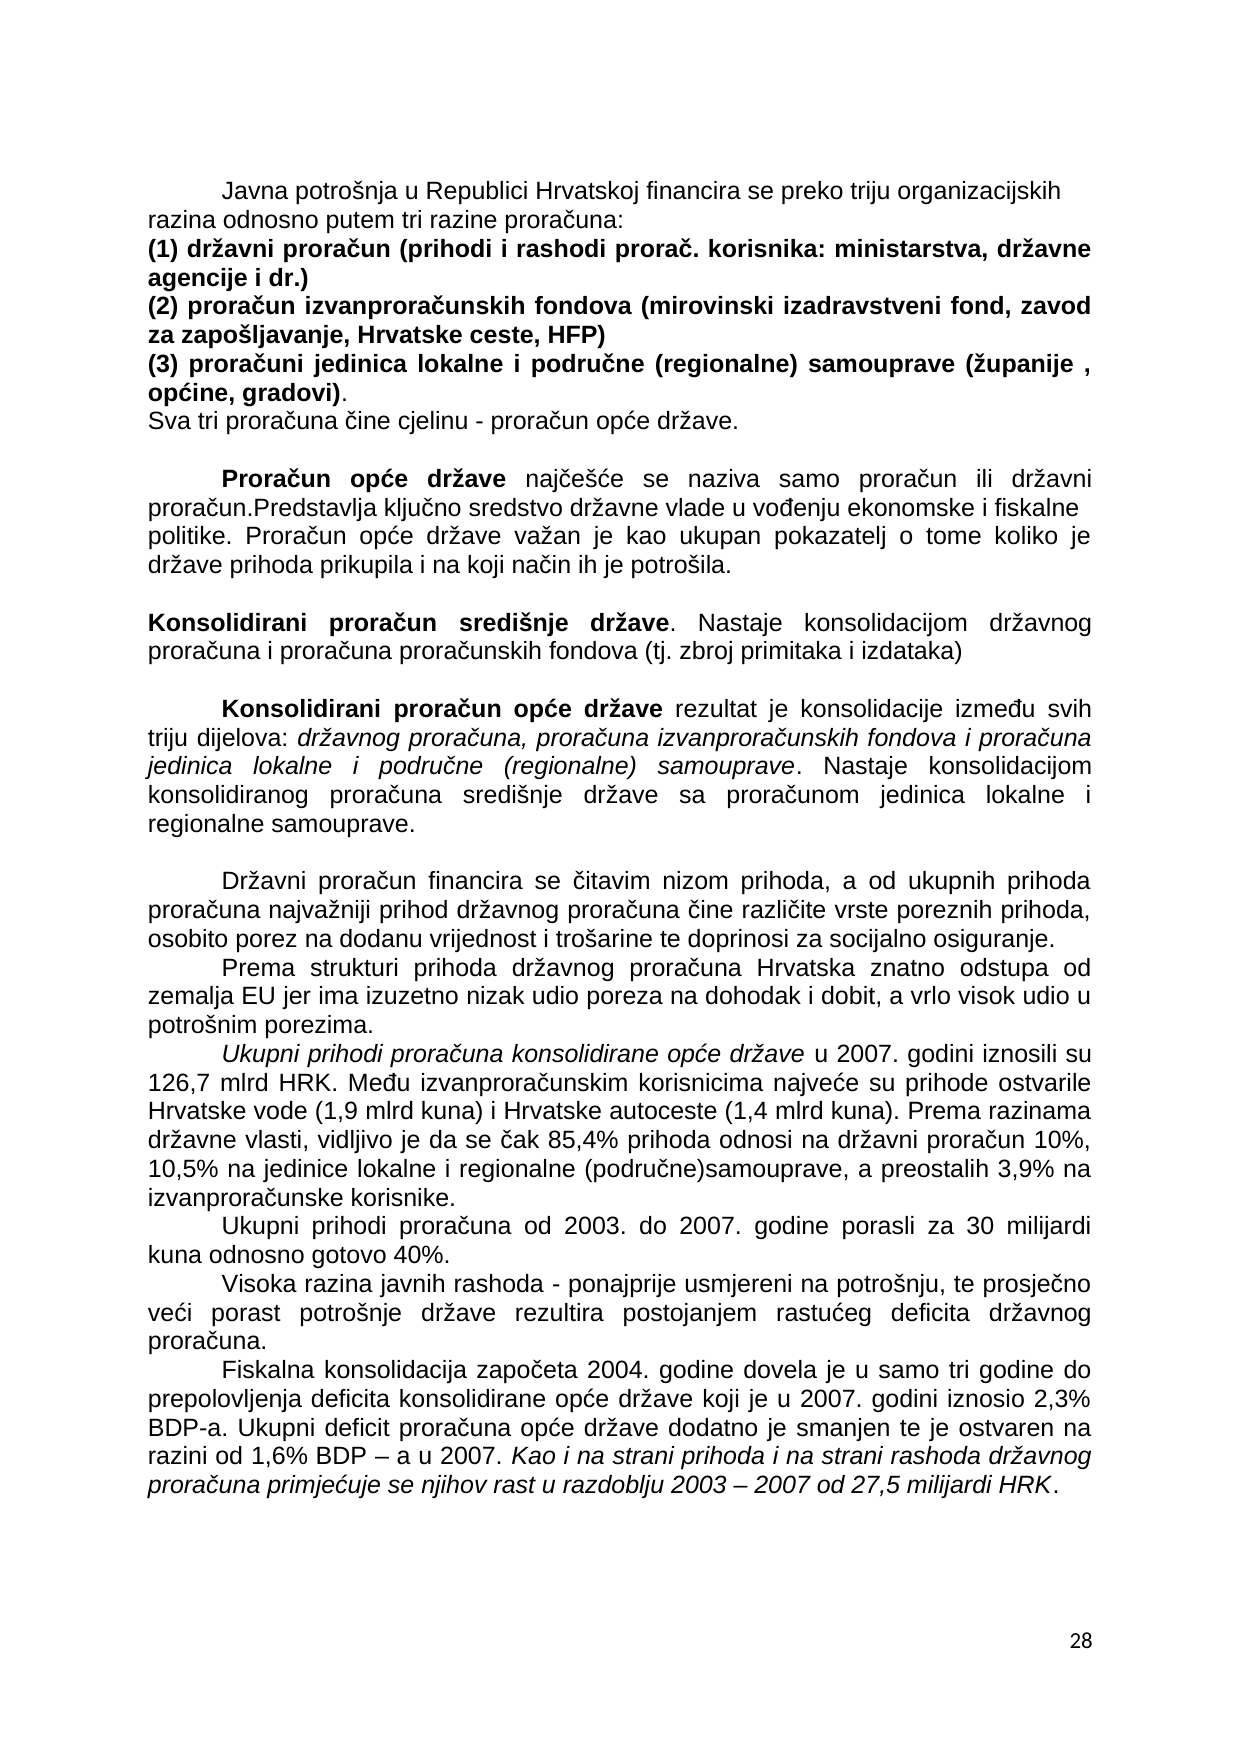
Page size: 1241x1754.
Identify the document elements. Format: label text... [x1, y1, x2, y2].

text Konsolidirani proračun opće države rezultat je konsolidacije između svih triju dijelova: državnog proračuna, proračuna izvanproračunskih fondova i proračuna jedinica lokalne i područne (regionalne) samouprave. Nastaje konsolidacijom konsolidiranog proračuna središnje države sa proračunom jedinica lokalne i regionalne samouprave. [148, 694, 1093, 838]
text Sva tri proračuna čine cjelinu - proračun opće države. [148, 406, 1093, 435]
text (2) proračun izvanproračunskih fondova (mirovinski izadravstveni fond, zavod za zapošljavanje, Hrvatske ceste, HFP) [148, 291, 1093, 349]
text Prema strukturi prihoda državnog proračuna Hrvatska znatno odstupa od zemalja EU jer ima izuzetno nizak udio poreza na dohodak i dobit, a vrlo visok udio u potrošnim porezima. [148, 953, 1093, 1039]
text politike. Proračun opće države važan je kao ukupan pokazatelj o tome koliko je države prihoda prikupila i na koji način ih je potrošila. [148, 521, 1093, 579]
text Ukupni prihodi proračuna od 2003. do 2007. godine porasli za 30 milijardi kuna odnosno gotovo 40%. [148, 1211, 1093, 1269]
text Konsolidirani proračun središnje države. Nastaje konsolidacijom državnog proračuna i proračuna proračunskih fondova (tj. zbroj primitaka i izdataka) [148, 608, 1093, 665]
text (3) proračuni jedinica lokalne i područne (regionalne) samouprave (županije , općine, gradovi). [148, 349, 1093, 406]
text Fiskalna konsolidacija započeta 2004. godine dovela je u samo tri godine do prepolovljenja deficita konsolidirane opće države koji je u 2007. godini iznosio 2,3% BDP-a. Ukupni deficit proračuna opće države dodatno je smanjen te je ostvaren na razini od 1,6% BDP – a u 2007. Kao i na strani prihoda i na strani rashoda državnog proračuna primjećuje se njihov rast u razdoblju 2003 – 2007 od 27,5 milijardi HRK. [148, 1355, 1093, 1499]
text razina odnosno putem tri razine proračuna: [148, 205, 1093, 234]
text Proračun opće države najčešće se naziva samo proračun ili državni proračun.Predstavlja ključno sredstvo državne vlade u vođenju ekonomske i fiskalne [148, 464, 1093, 521]
text (1) državni proračun (prihodi i rashodi prorač. korisnika: ministarstva, državne agencije i dr.) [148, 234, 1093, 291]
text Državni proračun financira se čitavim nizom prihoda, a od ukupnih prihoda proračuna najvažniji prihod državnog proračuna čine različite vrste poreznih prihoda, osobito porez na dodanu vrijednost i trošarine te doprinosi za socijalno osiguranje. [148, 866, 1093, 953]
text Ukupni prihodi proračuna konsolidirane opće države u 2007. godini iznosili su 126,7 mlrd HRK. Među izvanproračunskim korisnicima najveće su prihode ostvarile Hrvatske vode (1,9 mlrd kuna) i Hrvatske autoceste (1,4 mlrd kuna). Prema razinama državne vlasti, vidljivo je da se čak 85,4% prihoda odnosi na državni proračun 10%, 10,5% na jedinice lokalne i regionalne (područne)samouprave, a preostalih 3,9% na izvanproračunske korisnike. [148, 1039, 1093, 1211]
text Javna potrošnja u Republici Hrvatskoj financira se preko triju organizacijskih [148, 176, 1093, 205]
text Visoka razina javnih rashoda - ponajprije usmjereni na potrošnju, te prosječno veći porast potrošnje države rezultira postojanjem rastućeg deficita državnog proračuna. [148, 1269, 1093, 1355]
